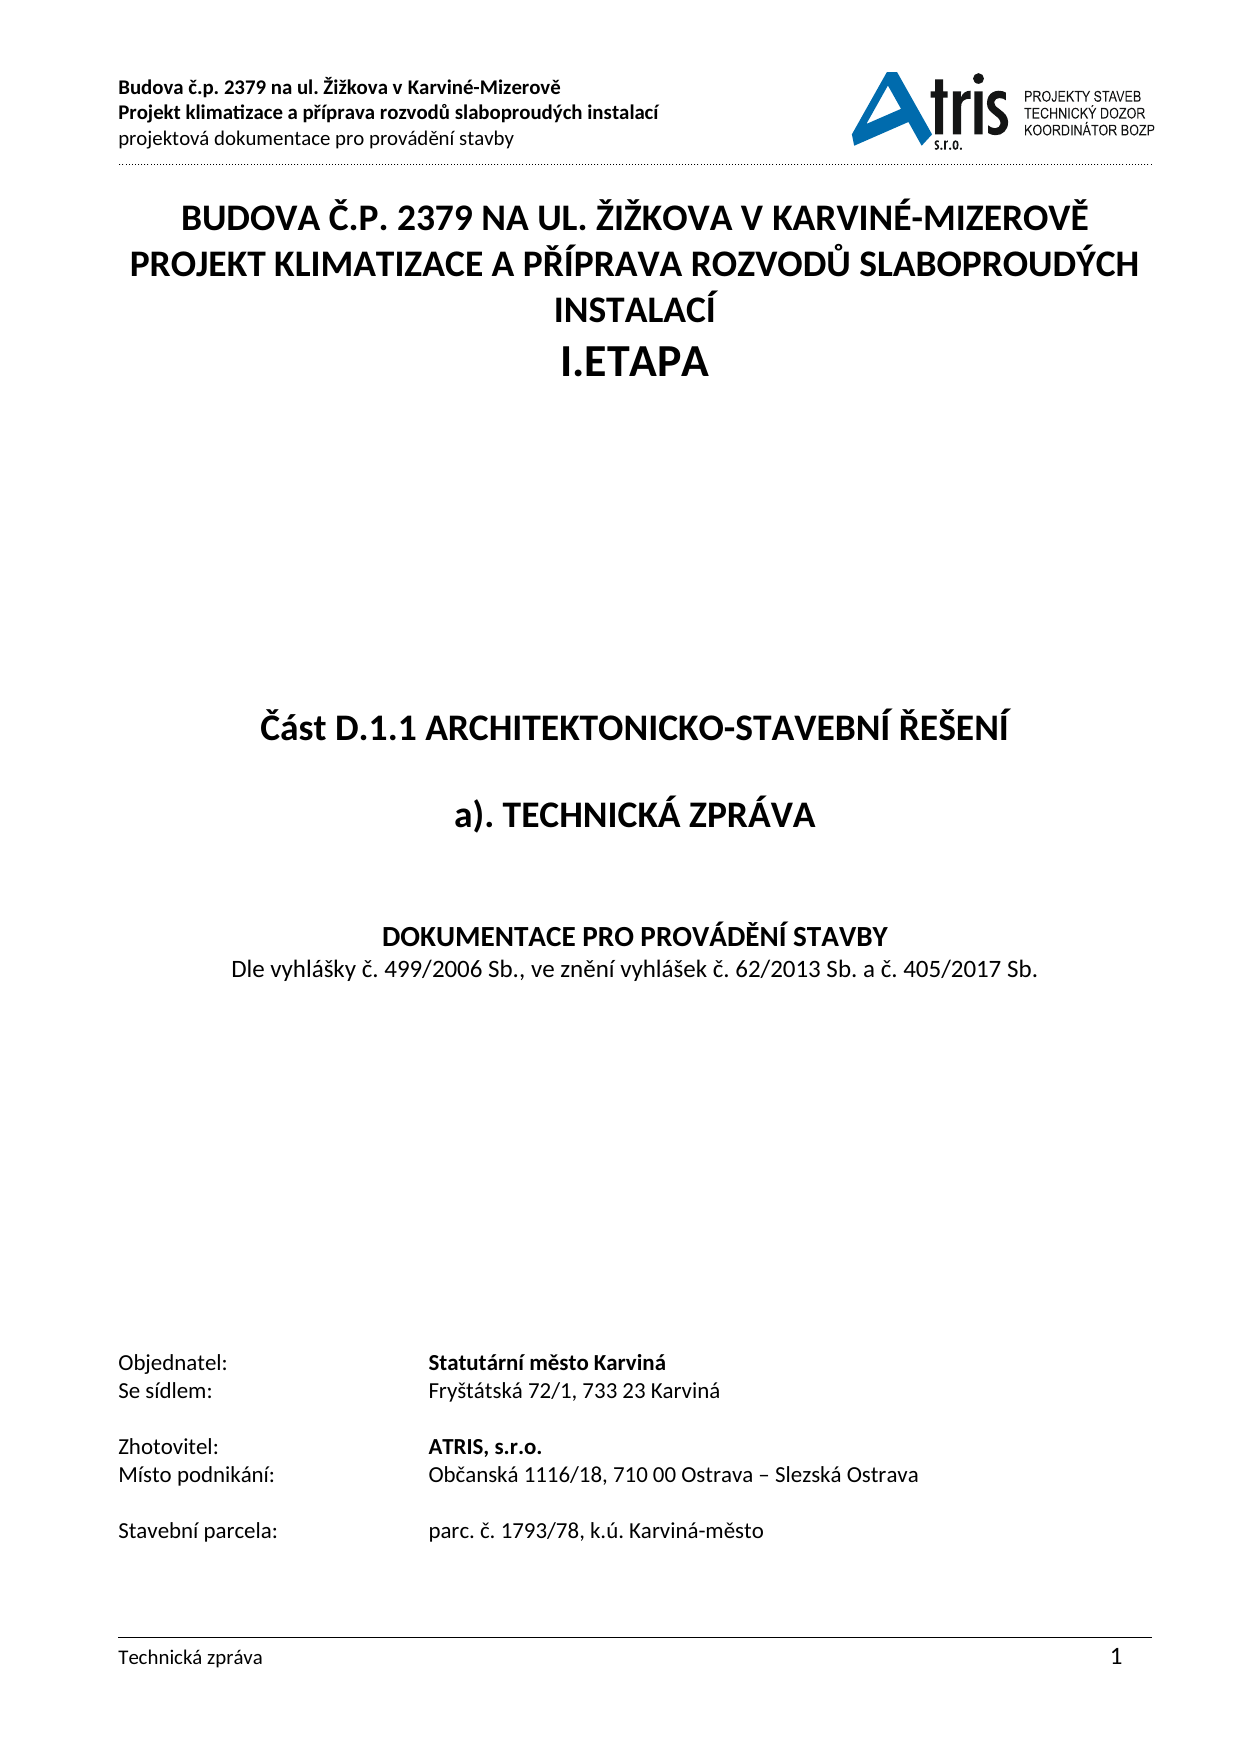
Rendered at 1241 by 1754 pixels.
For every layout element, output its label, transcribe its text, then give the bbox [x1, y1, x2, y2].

text BUDOVA Č.P. 2379 NA UL. ŽIŽKOVA V KARVINÉ-MIZEROVĚ [118, 194, 1152, 240]
text PROJEKT KLIMATIZACE A PŘÍPRAVA ROZVODŮ SLABOPROUDÝCH INSTALACÍ [118, 240, 1152, 332]
text a). TECHNICKÁ ZPRÁVA [118, 791, 1152, 836]
text Objednatel: Statutární město Karviná [118, 1348, 1152, 1376]
text Stavební parcela: parc. č. 1793/78, k.ú. Karviná-město [118, 1516, 1152, 1544]
text Část D.1.1 ARCHITEKTONICKO-STAVEBNÍ ŘEŠENÍ [118, 704, 1152, 750]
text Zhotovitel: ATRIS, s.r.o. [118, 1432, 1152, 1460]
text Se sídlem: Fryštátská 72/1, 733 23 Karviná [118, 1376, 1152, 1404]
text Dle vyhlášky č. 499/2006 Sb., ve znění vyhlášek č. 62/2013 Sb. a č. 405/2017 Sb. [118, 953, 1152, 984]
text I.ETAPA [118, 332, 1152, 387]
text DOKUMENTACE PRO PROVÁDĚNÍ STAVBY [118, 918, 1152, 953]
text Místo podnikání: Občanská 1116/18, 710 00 Ostrava – Slezská Ostrava [118, 1460, 1152, 1488]
